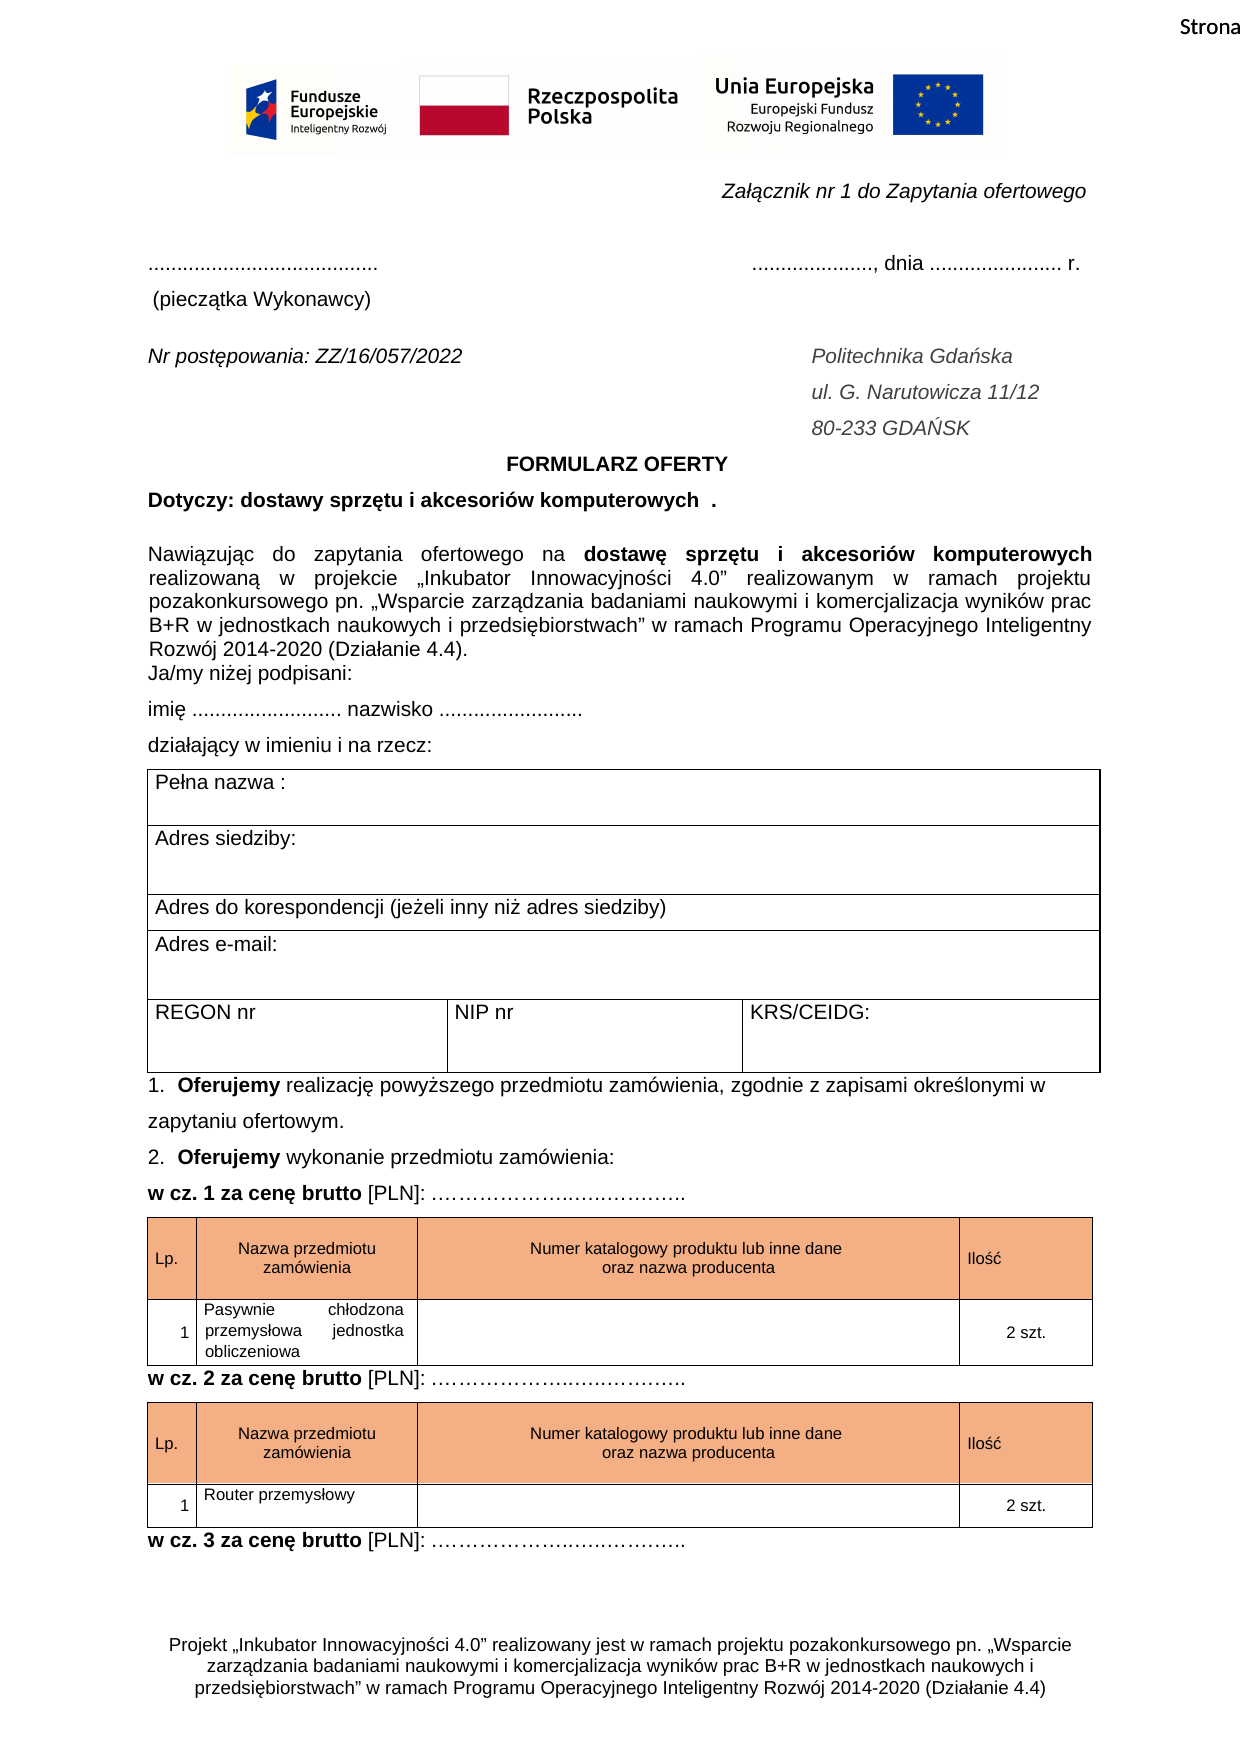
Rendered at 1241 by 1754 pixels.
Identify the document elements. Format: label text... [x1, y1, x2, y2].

text działający w imieniu i na rzecz: [148, 733, 1093, 757]
table_cell 1 [148, 1300, 196, 1364]
table_header Nazwa przedmiotu zamówienia [197, 1218, 417, 1299]
table_cell 1 [148, 1485, 196, 1527]
subtitle 80-233 GDAŃSK [738, 416, 1093, 439]
table_cell Router przemysłowy [197, 1485, 417, 1527]
table_header Nazwa przedmiotu zamówienia [197, 1403, 417, 1483]
picture [231, 54, 1003, 155]
list Oferujemy realizację powyższego przedmiotu zamówienia, zgodnie z zapisami określonymi w zapytaniu ofertowym. [148, 1073, 1093, 1133]
table_cell Adres e-mail: [148, 931, 1099, 999]
table_cell Adres do korespondencji (jeżeli inny niż adres siedziby) [148, 895, 1099, 930]
table_cell Adres siedziby: [148, 826, 1099, 893]
text Ja/my niżej podpisani: [148, 661, 1087, 685]
table_header Numer katalogowy produktu lub inne dane oraz nazwa producenta [418, 1218, 959, 1299]
table_cell REGON nr [148, 1000, 447, 1072]
table_header Pełna nazwa : [148, 770, 1099, 825]
table_cell 2 szt. [960, 1485, 1092, 1527]
text ........................................ ....................., dnia ....................... r. [148, 251, 1087, 275]
list Oferujemy wykonanie przedmiotu zamówienia: [148, 1145, 1093, 1169]
text Załącznik nr 1 do Zapytania ofertowego [148, 179, 1087, 203]
text FORMULARZ OFERTY [148, 452, 1087, 476]
text w cz. 2 za cenę brutto [PLN]: .………………..…..…….….. [148, 1366, 1093, 1389]
table_cell KRS/CEIDG: [743, 1000, 1099, 1072]
text (pieczątka Wykonawcy) [152, 287, 1087, 311]
table_cell [418, 1300, 959, 1364]
text Dotyczy: dostawy sprzętu i akcesoriów komputerowych . [148, 487, 1087, 511]
table_cell NIP nr [448, 1000, 742, 1072]
text w cz. 3 za cenę brutto [PLN]: .………………..…..…….….. [148, 1528, 1093, 1552]
table_cell [418, 1485, 959, 1527]
table_header Numer katalogowy produktu lub inne dane oraz nazwa producenta [418, 1403, 959, 1483]
table_cell 2 szt. [960, 1300, 1092, 1364]
table_header Lp. [148, 1218, 196, 1299]
subtitle ul. G. Narutowicza 11/12 [738, 380, 1093, 404]
table_cell Pasywnie chłodzona przemysłowa jednostka obliczeniowa [197, 1300, 417, 1364]
text Nawiązując do zapytania ofertowego na dostawę sprzętu i akcesoriów komputerowych realizowaną w projekcie „Inkubator Innowacyjności 4.0” realizowanym w ramach projektu pozakonkursowego pn. „Wsparcie zarządzania badaniami naukowymi i komercjalizacja wyników prac B+R w jednostkach naukowych i przedsiębiorstwach” w ramach Programu Operacyjnego Inteligentny Rozwój 2014-2020 (Działanie 4.4). [148, 541, 1093, 661]
table_header Ilość [960, 1218, 1092, 1299]
subtitle Nr postępowania: ZZ/16/057/2022 Politechnika Gdańska [148, 344, 1093, 368]
text w cz. 1 za cenę brutto [PLN]: .………………..…..…….….. [148, 1181, 1093, 1205]
text imię .......................... nazwisko ......................... [148, 697, 1093, 721]
table_header Ilość [960, 1403, 1092, 1483]
table_header Lp. [148, 1403, 196, 1483]
